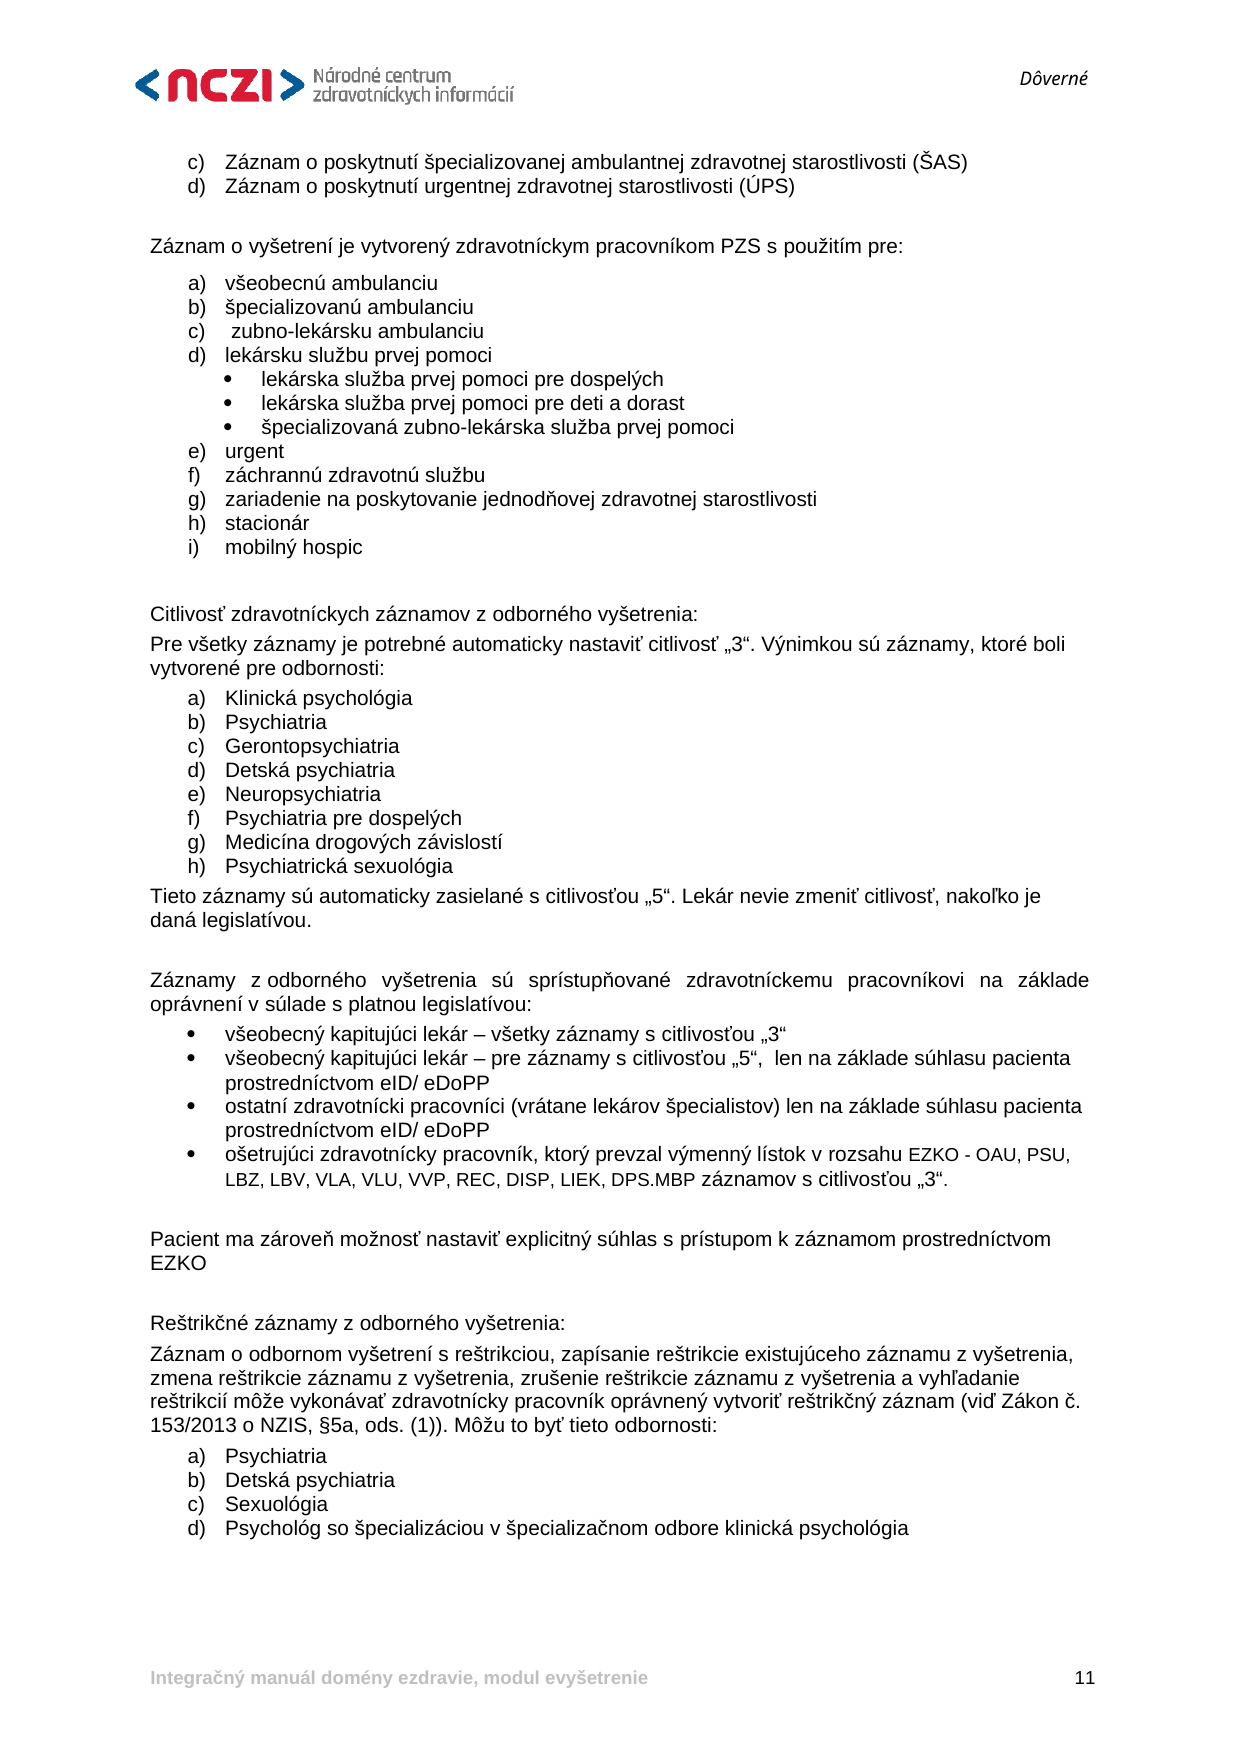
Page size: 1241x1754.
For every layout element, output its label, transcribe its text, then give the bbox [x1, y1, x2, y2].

list lekárska služba prvej pomoci pre deti a dorast [224, 391, 1090, 415]
list zubno-lekársku ambulanciu [188, 319, 1090, 343]
list lekárska služba prvej pomoci pre dospelých [224, 367, 1090, 391]
list Klinická psychológia [187, 686, 1090, 710]
list zariadenie na poskytovanie jednodňovej zdravotnej starostlivosti [188, 487, 1090, 511]
list urgent [188, 439, 1090, 463]
list ostatní zdravotnícki pracovníci (vrátane lekárov špecialistov) len na základe súhlasu pacienta prostredníctvom eID/ eDoPP [187, 1094, 1090, 1142]
list mobilný hospic [188, 535, 1090, 559]
list všeobecný kapitujúci lekár – všetky záznamy s citlivosťou „3“ [187, 1022, 1090, 1046]
text Záznam o vyšetrení je vytvorený zdravotníckym pracovníkom PZS s použitím pre: [150, 234, 1090, 258]
list všeobecný kapitujúci lekár – pre záznamy s citlivosťou „5“, len na základe súhlasu pacienta prostredníctvom eID/ eDoPP [187, 1046, 1090, 1094]
list Záznam o poskytnutí urgentnej zdravotnej starostlivosti (ÚPS) [187, 174, 1090, 198]
text Záznam o odbornom vyšetrení s reštrikciou, zapísanie reštrikcie existujúceho záznamu z vyšetrenia, zmena reštrikcie záznamu z vyšetrenia, zrušenie reštrikcie záznamu z vyšetrenia a vyhľadanie reštrikcií môže vykonávať zdravotnícky pracovník oprávnený vytvoriť reštrikčný záznam (viď Zákon č. 153/2013 o NZIS, §5a, ods. (1)). Môžu to byť tieto odbornosti: [150, 1341, 1090, 1437]
list lekársku službu prvej pomoci [188, 343, 1090, 367]
text Pre všetky záznamy je potrebné automaticky nastaviť citlivosť „3“. Výnimkou sú záznamy, ktoré boli vytvorené pre odbornosti: [150, 632, 1090, 679]
list Psychiatrická sexuológia [187, 853, 1090, 877]
list Záznam o poskytnutí špecializovanej ambulantnej zdravotnej starostlivosti (ŠAS) [187, 150, 1090, 174]
text Pacient ma zároveň možnosť nastaviť explicitný súhlas s prístupom k záznamom prostredníctvom EZKO [150, 1227, 1090, 1275]
list Detská psychiatria [187, 1467, 1090, 1491]
list stacionár [188, 511, 1090, 535]
text Citlivosť zdravotníckych záznamov z odborného vyšetrenia: [150, 601, 1090, 625]
list Medicína drogových závislostí [187, 829, 1090, 853]
picture [123, 53, 526, 118]
list záchrannú zdravotnú službu [188, 463, 1090, 487]
list Psychiatria [187, 1443, 1090, 1467]
list Sexuológia [187, 1491, 1090, 1515]
list špecializovanú ambulanciu [188, 295, 1090, 319]
text Záznamy z odborného vyšetrenia sú sprístupňované zdravotníckemu pracovníkovi na základe oprávnení v súlade s platnou legislatívou: [150, 968, 1090, 1016]
list Gerontopsychiatria [187, 734, 1090, 758]
list Detská psychiatria [187, 758, 1090, 782]
list Psychiatria [187, 710, 1090, 734]
list ošetrujúci zdravotnícky pracovník, ktorý prevzal výmenný lístok v rozsahu EZKO - OAU, PSU, LBZ, LBV, VLA, VLU, VVP, REC, DISP, LIEK, DPS.MBP záznamov s citlivosťou „3“. [187, 1142, 1090, 1190]
list Neuropsychiatria [187, 782, 1090, 806]
text Tieto záznamy sú automaticky zasielané s citlivosťou „5“. Lekár nevie zmeniť citlivosť, nakoľko je daná legislatívou. [150, 884, 1090, 932]
list Psychiatria pre dospelých [187, 806, 1090, 829]
list všeobecnú ambulanciu [188, 271, 1090, 295]
list Psychológ so špecializáciou v špecializačnom odbore klinická psychológia [187, 1515, 1090, 1539]
text Reštrikčné záznamy z odborného vyšetrenia: [150, 1311, 1090, 1335]
list špecializovaná zubno-lekárska služba prvej pomoci [224, 415, 1090, 439]
